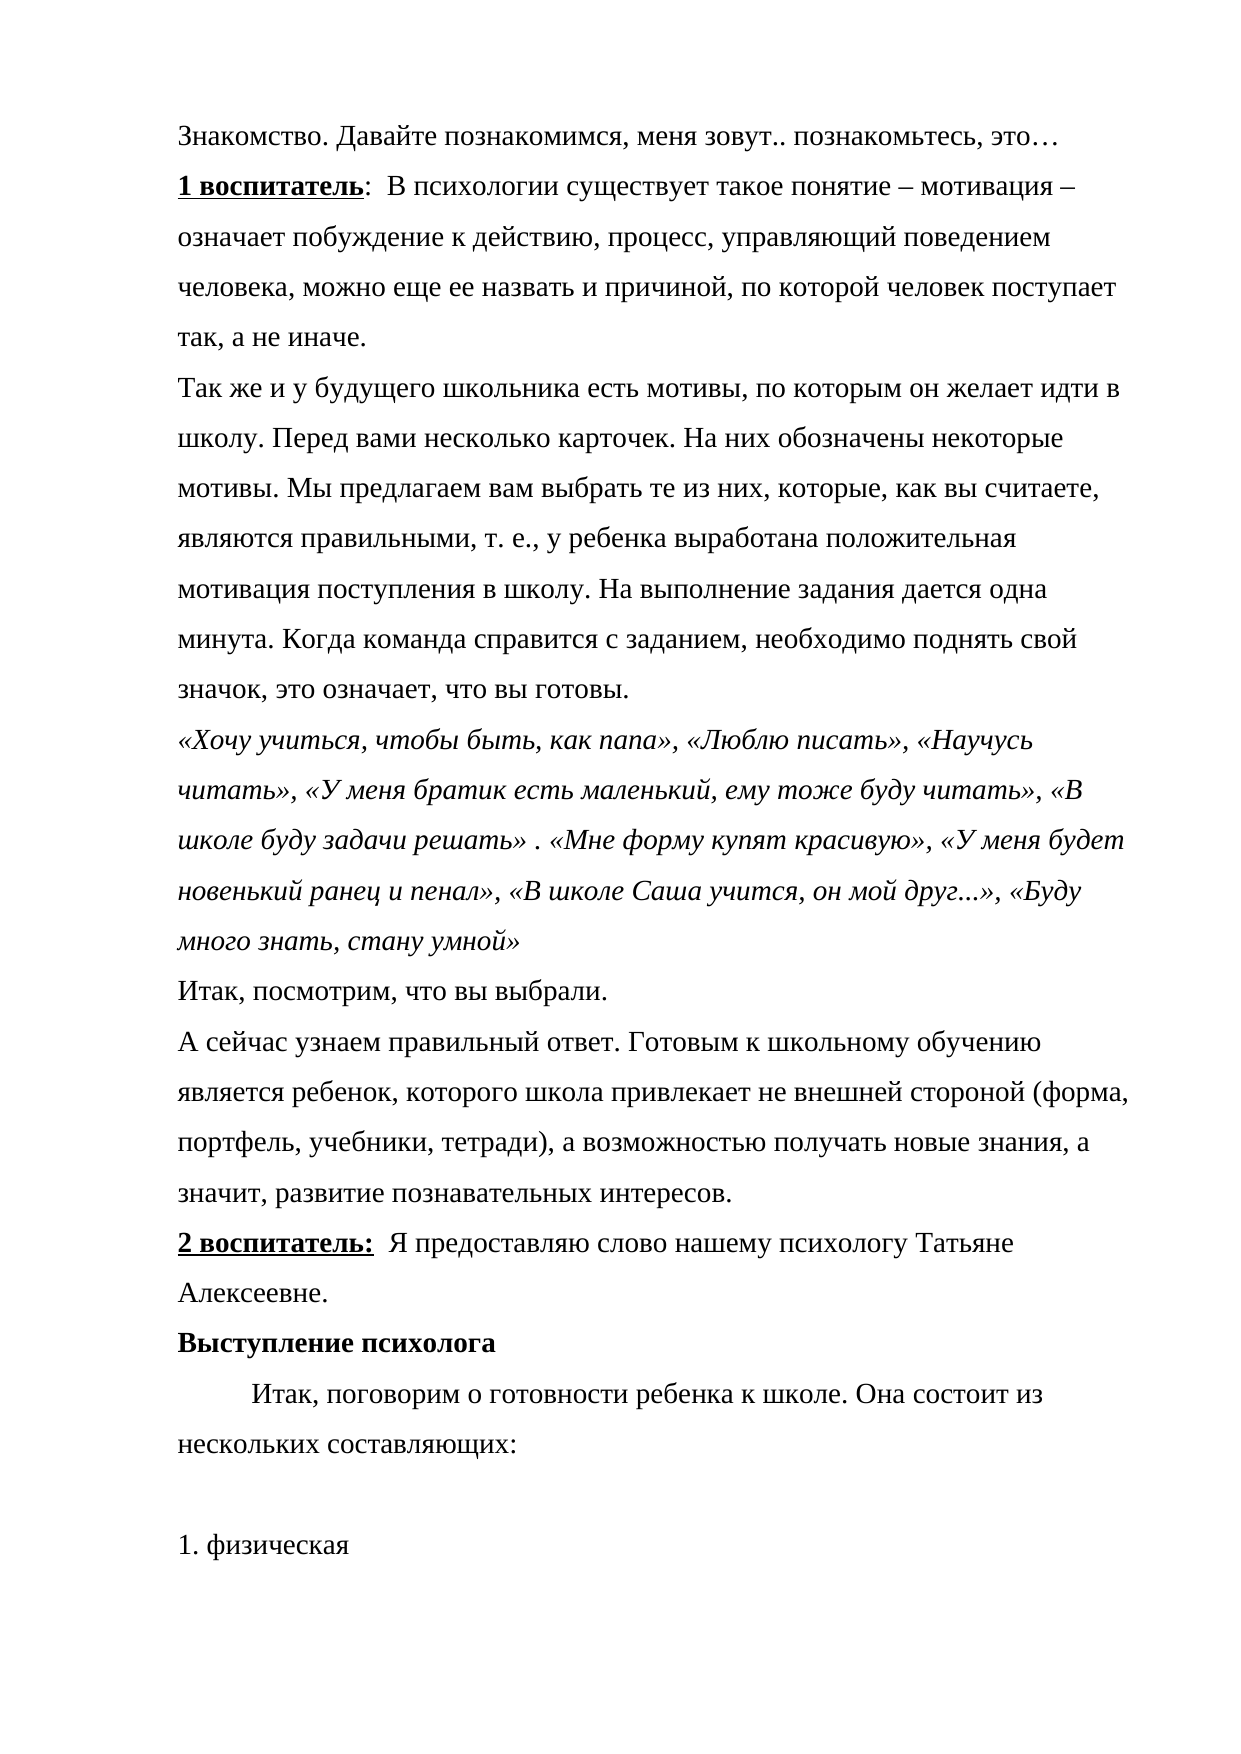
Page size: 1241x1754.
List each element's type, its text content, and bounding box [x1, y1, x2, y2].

text 1 воспитатель: В психологии существует такое понятие – мотивация – означает побуждение к действию, процесс, управляющий поведением человека, можно еще ее назвать и причиной, по которой человек поступает так, а не иначе. Так же и у будущего школьника есть мотивы, по которым он желает идти в школу. Перед вами несколько карточек. На них обозначены некоторые мотивы. Мы предлагаем вам выбрать те из них, которые, как вы считаете, являются правильными, т. е., у ребенка выработана положительная мотивация поступления в школу. На выполнение задания дается одна минута. Когда команда справится с заданием, необходимо поднять свой значок, это означает, что вы готовы. «Хочу учиться, чтобы быть, как папа», «Люблю писать», «Научусь читать», «У меня братик есть маленький, ему тоже буду читать», «В школе буду задачи решать» . «Мне форму купят красивую», «У меня будет новенький ранец и пенал», «В школе Саша учится, он мой друг...», «Буду много знать, стану умной» Итак, посмотрим, что вы выбрали. А сейчас узнаем правильный ответ. Готовым к школьному обучению является ребенок, которого школа привлекает не внешней стороной (форма, портфель, учебники, тетради), а возможностью получать новые знания, а значит, развитие познавательных интересов. 2 воспитатель: Я предоставляю слово нашему психологу Татьяне Алексеевне. [177, 168, 1152, 1309]
text 1. физическая [177, 1527, 1152, 1560]
text Знакомство. Давайте познакомимся, меня зовут.. познакомьтесь, это… [177, 118, 1152, 152]
text Выступление психолога [177, 1326, 1152, 1359]
text Итак, поговорим о готовности ребенка к школе. Она состоит из нескольких составляющих: [177, 1376, 1152, 1460]
